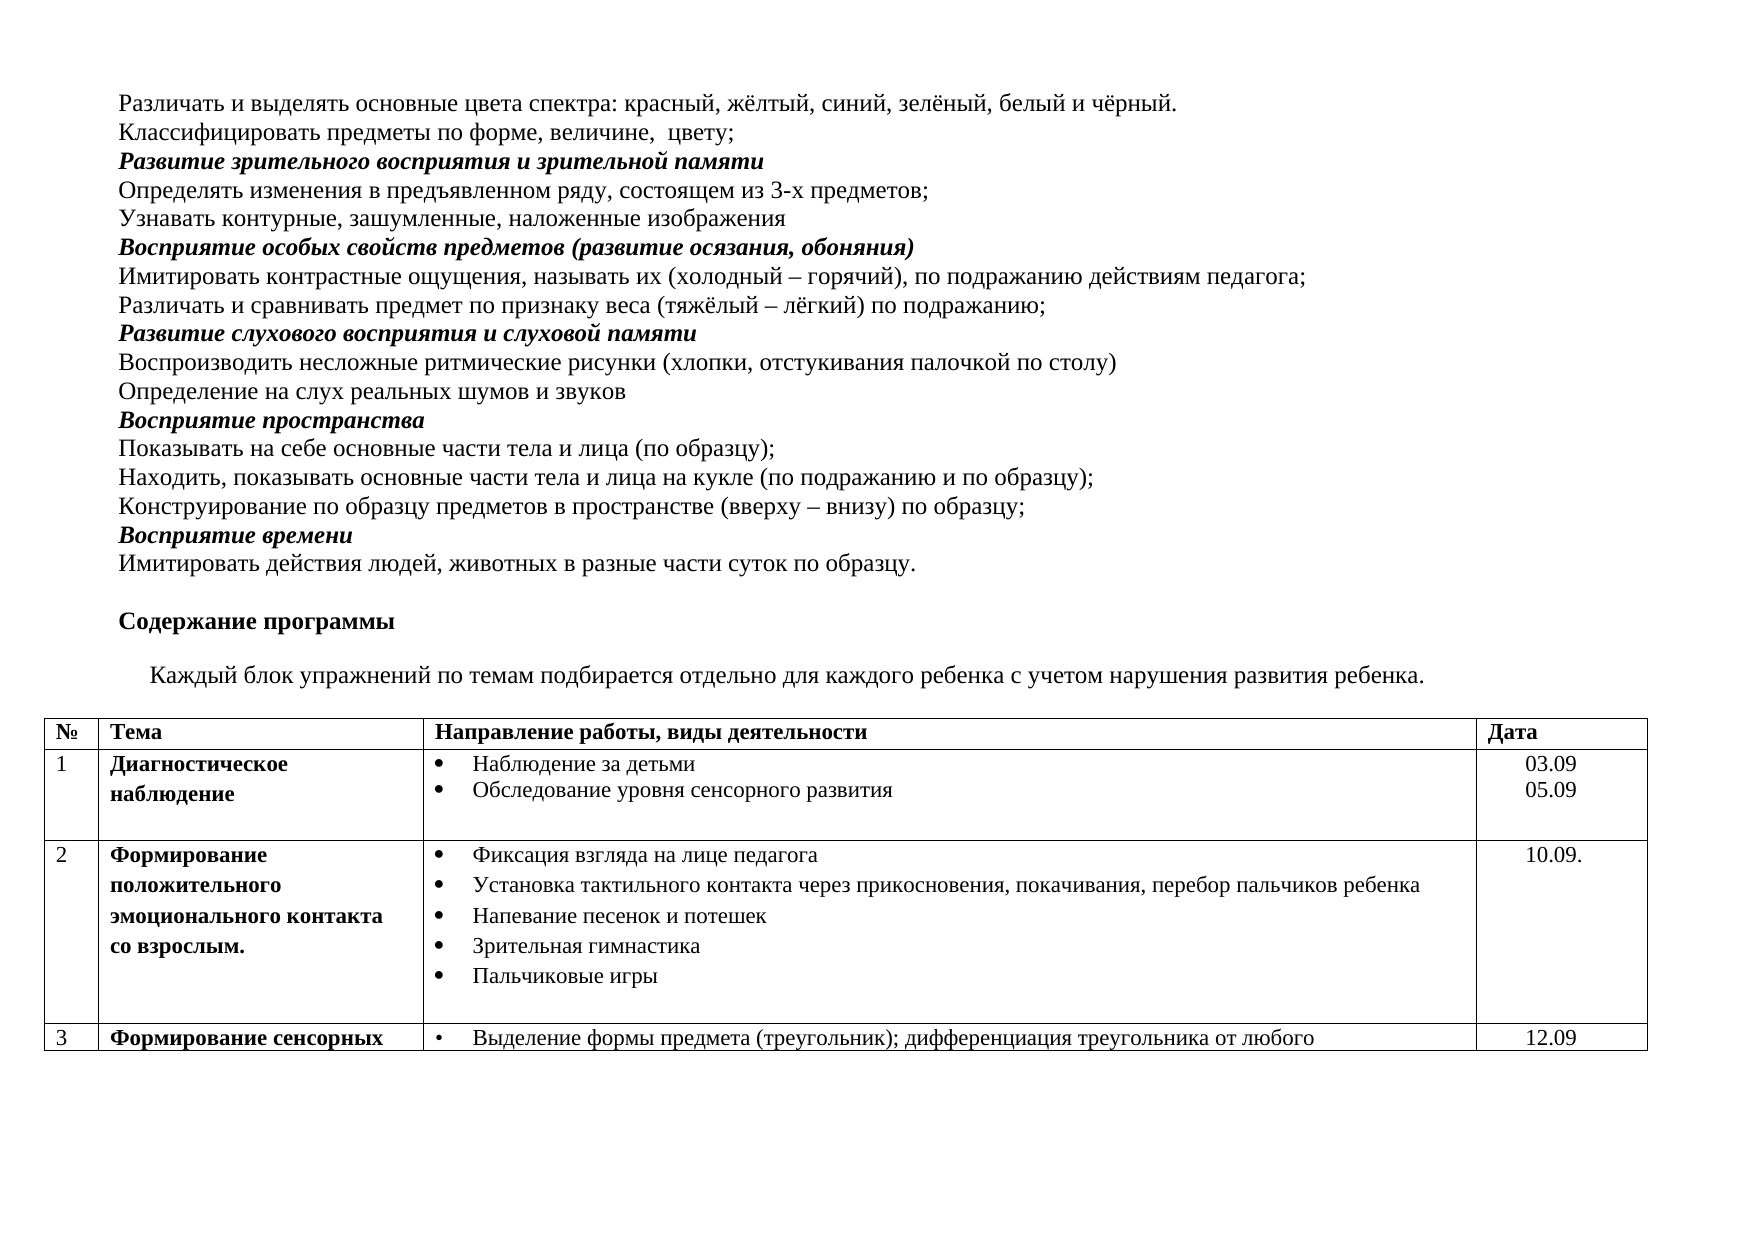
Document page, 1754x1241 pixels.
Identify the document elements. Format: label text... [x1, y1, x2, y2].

text Развитие зрительного восприятия и зрительной памяти [118, 146, 1636, 175]
table_cell Диагностическое наблюдение [99, 750, 423, 840]
table_header № [45, 719, 98, 749]
table_cell Фиксация взгляда на лице педагога Установка тактильного контакта через прикосновения, покачивания, перебор пальчиков ребенка Напевание песенок и потешек Зрительная гимнастика Пальчиковые игры [424, 841, 1476, 1023]
text Различать и выделять основные цвета спектра: красный, жёлтый, синий, зелёный, белый и чёрный. [118, 88, 1636, 117]
table_cell 03.09 05.09 [1477, 750, 1647, 840]
text Находить, показывать основные части тела и лица на кукле (по подражанию и по образцу); [118, 462, 1636, 491]
table_header Дата [1477, 719, 1647, 749]
text Конструирование по образцу предметов в пространстве (вверху – внизу) по образцу; [118, 491, 1636, 520]
table_cell 3 [45, 1024, 98, 1050]
text Узнавать контурные, зашумленные, наложенные изображения [118, 203, 1636, 232]
text Восприятие особых свойств предметов (развитие осязания, обоняния) [118, 232, 1636, 261]
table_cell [99, 1024, 423, 1050]
table_cell 12.09 17.09 [1477, 1024, 1647, 1050]
table_cell 1 [45, 750, 98, 840]
table_header Тема [99, 719, 423, 749]
table_header Направление работы, виды деятельности [424, 719, 1476, 749]
table_cell Наблюдение за детьми Обследование уровня сенсорного развития [424, 750, 1476, 840]
text Классифицировать предметы по форме, величине, цвету; [118, 117, 1636, 146]
text Определение на слух реальных шумов и звуков [118, 376, 1636, 405]
text Имитировать контрастные ощущения, называть их (холодный – горячий), по подражанию действиям педагога; [118, 261, 1636, 290]
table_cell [424, 1024, 1476, 1050]
table_cell 2 [45, 841, 98, 1023]
table_cell Формирование положительного эмоционального контакта со взрослым. [99, 841, 423, 1023]
text Показывать на себе основные части тела и лица (по образцу); [118, 433, 1636, 462]
text Содержание программы [118, 606, 1636, 635]
text Восприятие пространства [118, 405, 1636, 433]
text Воспроизводить несложные ритмические рисунки (хлопки, отстукивания палочкой по столу) [118, 347, 1636, 376]
text Имитировать действия людей, животных в разные части суток по образцу. [118, 548, 1636, 577]
text Определять изменения в предъявленном ряду, состоящем из 3-х предметов; [118, 175, 1636, 203]
text Каждый блок упражнений по темам подбирается отдельно для каждого ребенка с учетом нарушения развития ребенка. [118, 660, 1636, 689]
table_cell 10.09. [1477, 841, 1647, 1023]
text Восприятие времени [118, 520, 1636, 548]
text Различать и сравнивать предмет по признаку веса (тяжёлый – лёгкий) по подражанию; [118, 290, 1636, 318]
text Развитие слухового восприятия и слуховой памяти [118, 318, 1636, 347]
